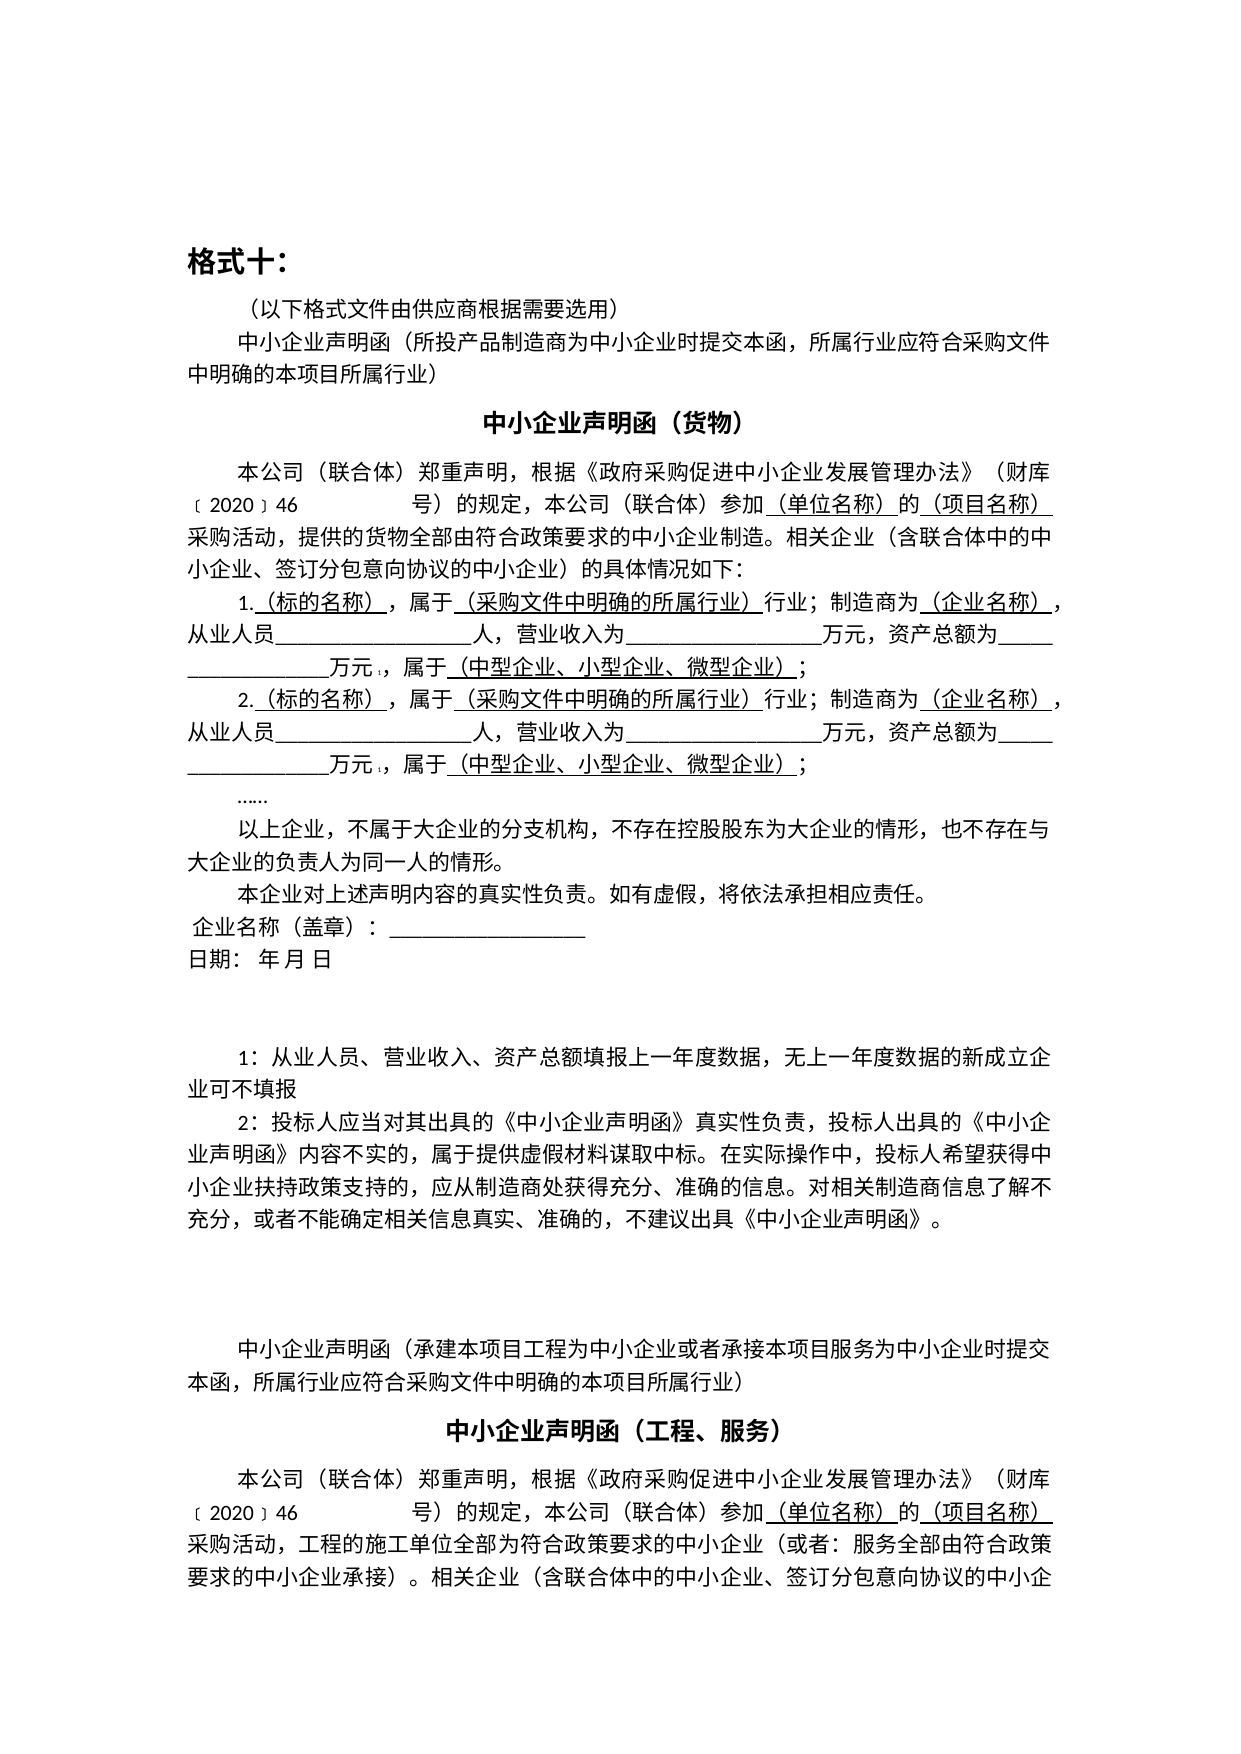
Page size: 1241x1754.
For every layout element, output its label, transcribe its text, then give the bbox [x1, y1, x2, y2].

text 中小企业声明函（承建本项目工程为中小企业或者承接本项目服务为中小企业时提交本函，所属行业应符合采购文件中明确的本项目所属行业） [187, 1332, 1053, 1397]
text 2：投标人应当对其出具的《中小企业声明函》真实性负责，投标人出具的《中小企业声明函》内容不实的，属于提供虚假材料谋取中标。在实际操作中，投标人希望获得中小企业扶持政策支持的，应从制造商处获得充分、准确的信息。对相关制造商信息了解不充分，或者不能确定相关信息真实、准确的，不建议出具《中小企业声明函》。 [187, 1104, 1053, 1234]
text 2.（标的名称），属于（采购文件中明确的所属行业）行业；制造商为（企业名称），从业人员__________________人，营业收入为__________________万元，资产总额为__________________万元1，属于（中型企业、小型企业、微型企业）； [187, 682, 1053, 779]
text 中小企业声明函（货物） [187, 389, 1053, 454]
text 日期： 年 月 日 [187, 942, 1053, 974]
text 中小企业声明函（所投产品制造商为中小企业时提交本函，所属行业应符合采购文件中明确的本项目所属行业） [187, 324, 1053, 389]
text 1：从业人员、营业收入、资产总额填报上一年度数据，无上一年度数据的新成立企业可不填报 [187, 1039, 1053, 1104]
text 本公司（联合体）郑重声明，根据《政府采购促进中小企业发展管理办法》（财库﹝2020﹞46 号）的规定，本公司（联合体）参加（单位名称）的（项目名称）采购活动，提供的货物全部由符合政策要求的中小企业制造。相关企业（含联合体中的中小企业、签订分包意向协议的中小企业）的具体情况如下： [187, 454, 1053, 584]
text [187, 1462, 1053, 1592]
text …… [187, 779, 1053, 812]
text 以上企业，不属于大企业的分支机构，不存在控股股东为大企业的情形，也不存在与大企业的负责人为同一人的情形。 [187, 812, 1053, 877]
text 格式十： [187, 227, 1053, 292]
text 1.（标的名称），属于（采购文件中明确的所属行业）行业；制造商为（企业名称），从业人员__________________人，营业收入为__________________万元，资产总额为__________________万元1，属于（中型企业、小型企业、微型企业）； [187, 584, 1053, 682]
text 本企业对上述声明内容的真实性负责。如有虚假，将依法承担相应责任。 [187, 877, 1053, 909]
text 中小企业声明函（工程、服务） [187, 1397, 1053, 1462]
text 企业名称（盖章）：__________________ [187, 909, 1053, 942]
text （以下格式文件由供应商根据需要选用） [187, 292, 1053, 324]
